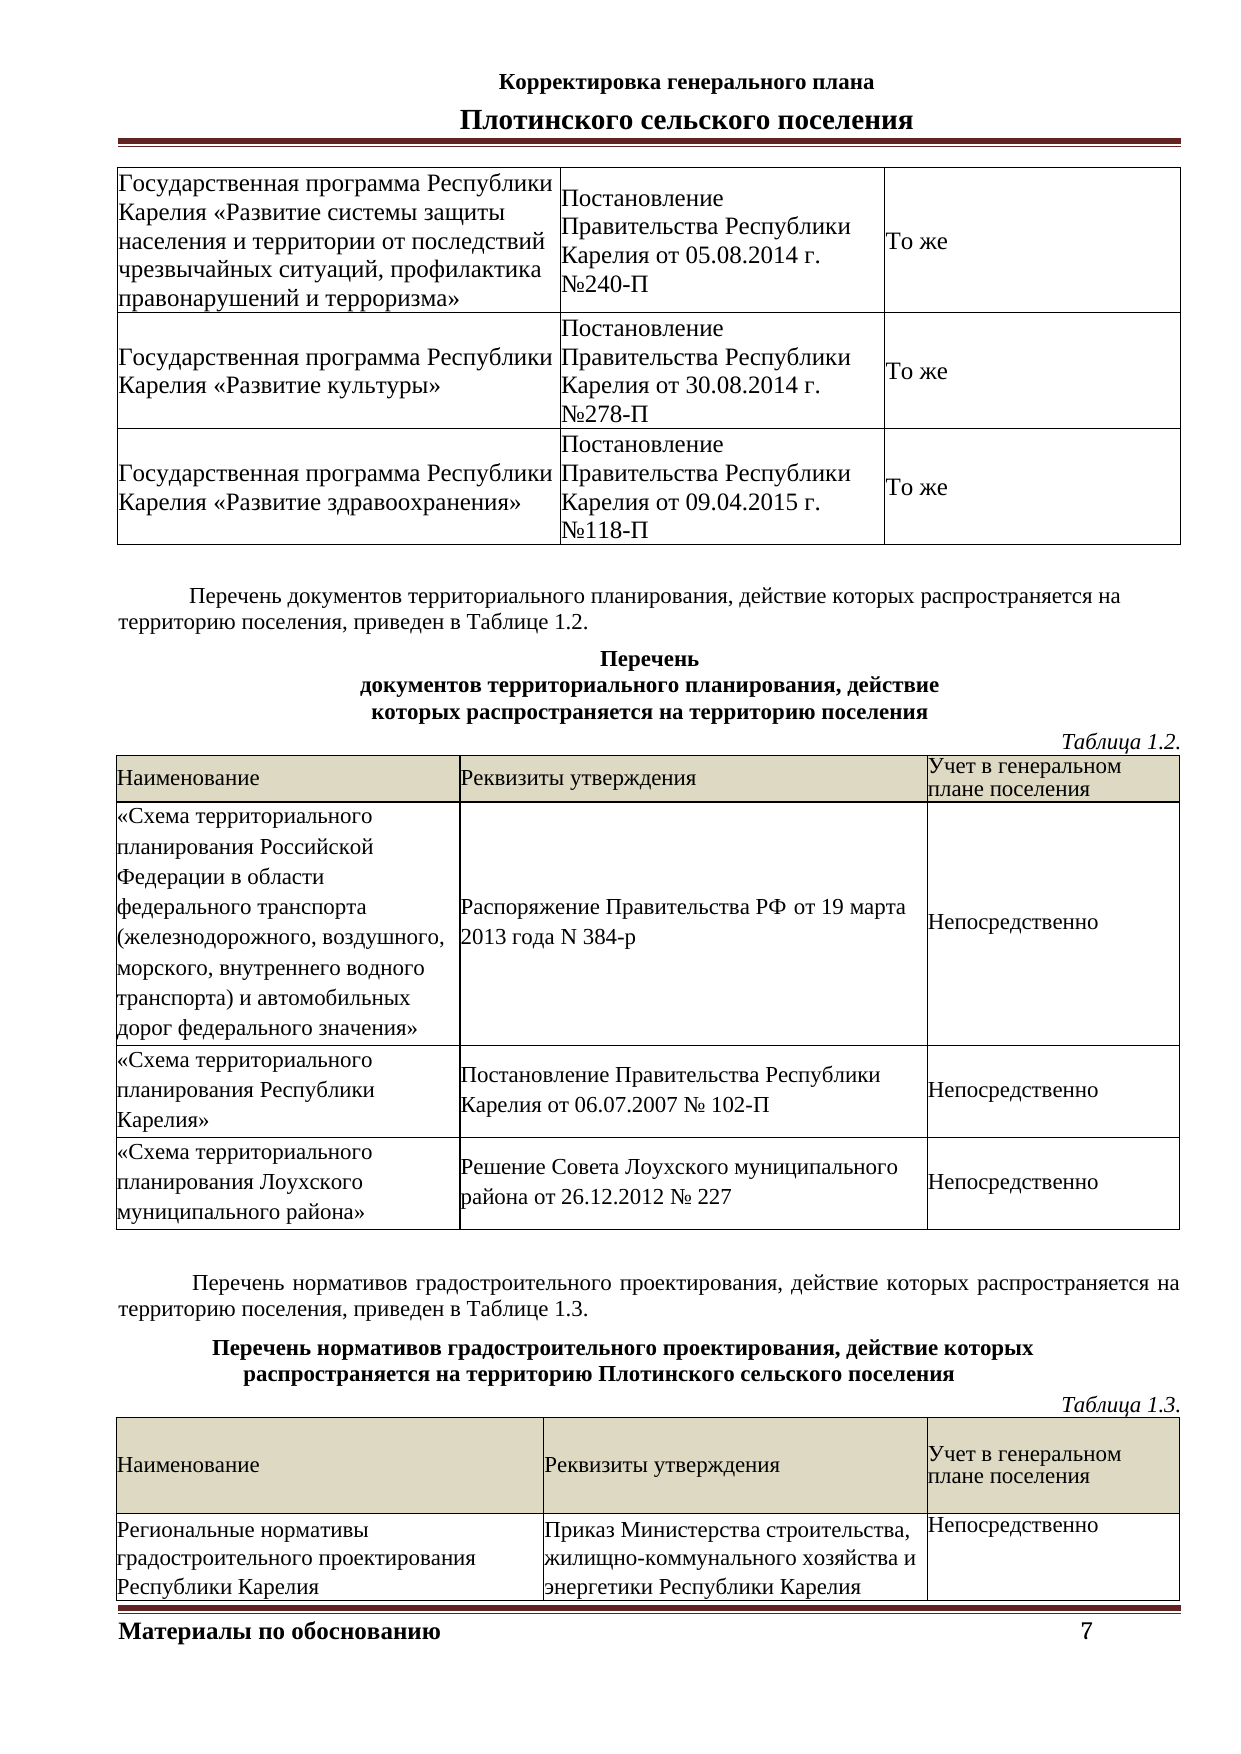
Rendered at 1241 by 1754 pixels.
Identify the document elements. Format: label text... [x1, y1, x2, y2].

table_cell Государственная программа Республики Карелия «Развитие системы защиты населения и территории от последствий чрезвычайных ситуаций, профилактика правонарушений и терроризма» [118, 168, 560, 312]
table_cell То же [885, 168, 1180, 312]
text документов территориального планирования, действие которых распространяется на территорию поселения [118, 671, 1181, 724]
table_cell Государственная программа Республики Карелия «Развитие здравоохранения» [118, 429, 560, 544]
table_cell Непосредственно [928, 1514, 1179, 1600]
table_cell Распоряжение Правительства РФ от 19 марта 2013 года N 384-р [461, 803, 927, 1044]
text Таблица 1.2. [118, 728, 1181, 754]
table_cell Решение Совета Лоухского муниципального района от 26.12.2012 № 227 [461, 1138, 927, 1229]
table_cell Постановление Правительства Республики Карелия от 30.08.2014 г. №278-П [561, 313, 884, 428]
table_header Реквизиты утверждения [544, 1418, 927, 1513]
table_cell Постановление Правительства Республики Карелия от 05.08.2014 г. №240-П [561, 168, 884, 312]
table_cell Постановление Правительства Республики Карелия от 09.04.2015 г. №118-П [561, 429, 884, 544]
table_header Учет в генеральном плане поселения [928, 1418, 1179, 1513]
table_header Наименование [117, 1418, 543, 1513]
table_cell Непосредственно [928, 1046, 1179, 1137]
table_cell «Схема территориального планирования Российской Федерации в области федерального транспорта (железнодорожного, воздушного, морского, внутреннего водного транспорта) и автомобильных дорог федерального значения» [117, 803, 459, 1044]
text Перечень нормативов градостроительного проектирования, действие которых распространяется на территорию поселения, приведен в Таблице 1.3. [118, 1269, 1181, 1321]
table_cell То же [885, 313, 1180, 428]
text Перечень [118, 645, 1181, 671]
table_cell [117, 1514, 543, 1600]
table_cell Непосредственно [928, 803, 1179, 1044]
text Перечень документов территориального планирования, действие которых распространяется на территорию поселения, приведен в Таблице 1.2. [118, 582, 1181, 634]
table_cell «Схема территориального планирования Лоухского муниципального района» [117, 1138, 459, 1229]
text Таблица 1.3. [118, 1391, 1181, 1417]
table_cell «Схема территориального планирования Республики Карелия» [117, 1046, 459, 1137]
table_cell То же [885, 429, 1180, 544]
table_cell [544, 1514, 927, 1600]
table_header Учет в генеральном плане поселения [928, 756, 1179, 801]
table_cell Постановление Правительства Республики Карелия от 06.07.2007 № 102-П [461, 1046, 927, 1137]
table_header Наименование [117, 756, 459, 801]
table_header Реквизиты утверждения [461, 756, 927, 801]
table_cell Государственная программа Республики Карелия «Развитие культуры» [118, 313, 560, 428]
table_cell Непосредственно [928, 1138, 1179, 1229]
text Перечень нормативов градостроительного проектирования, действие которых распространяется на территорию Плотинского сельского поселения [212, 1334, 1181, 1387]
